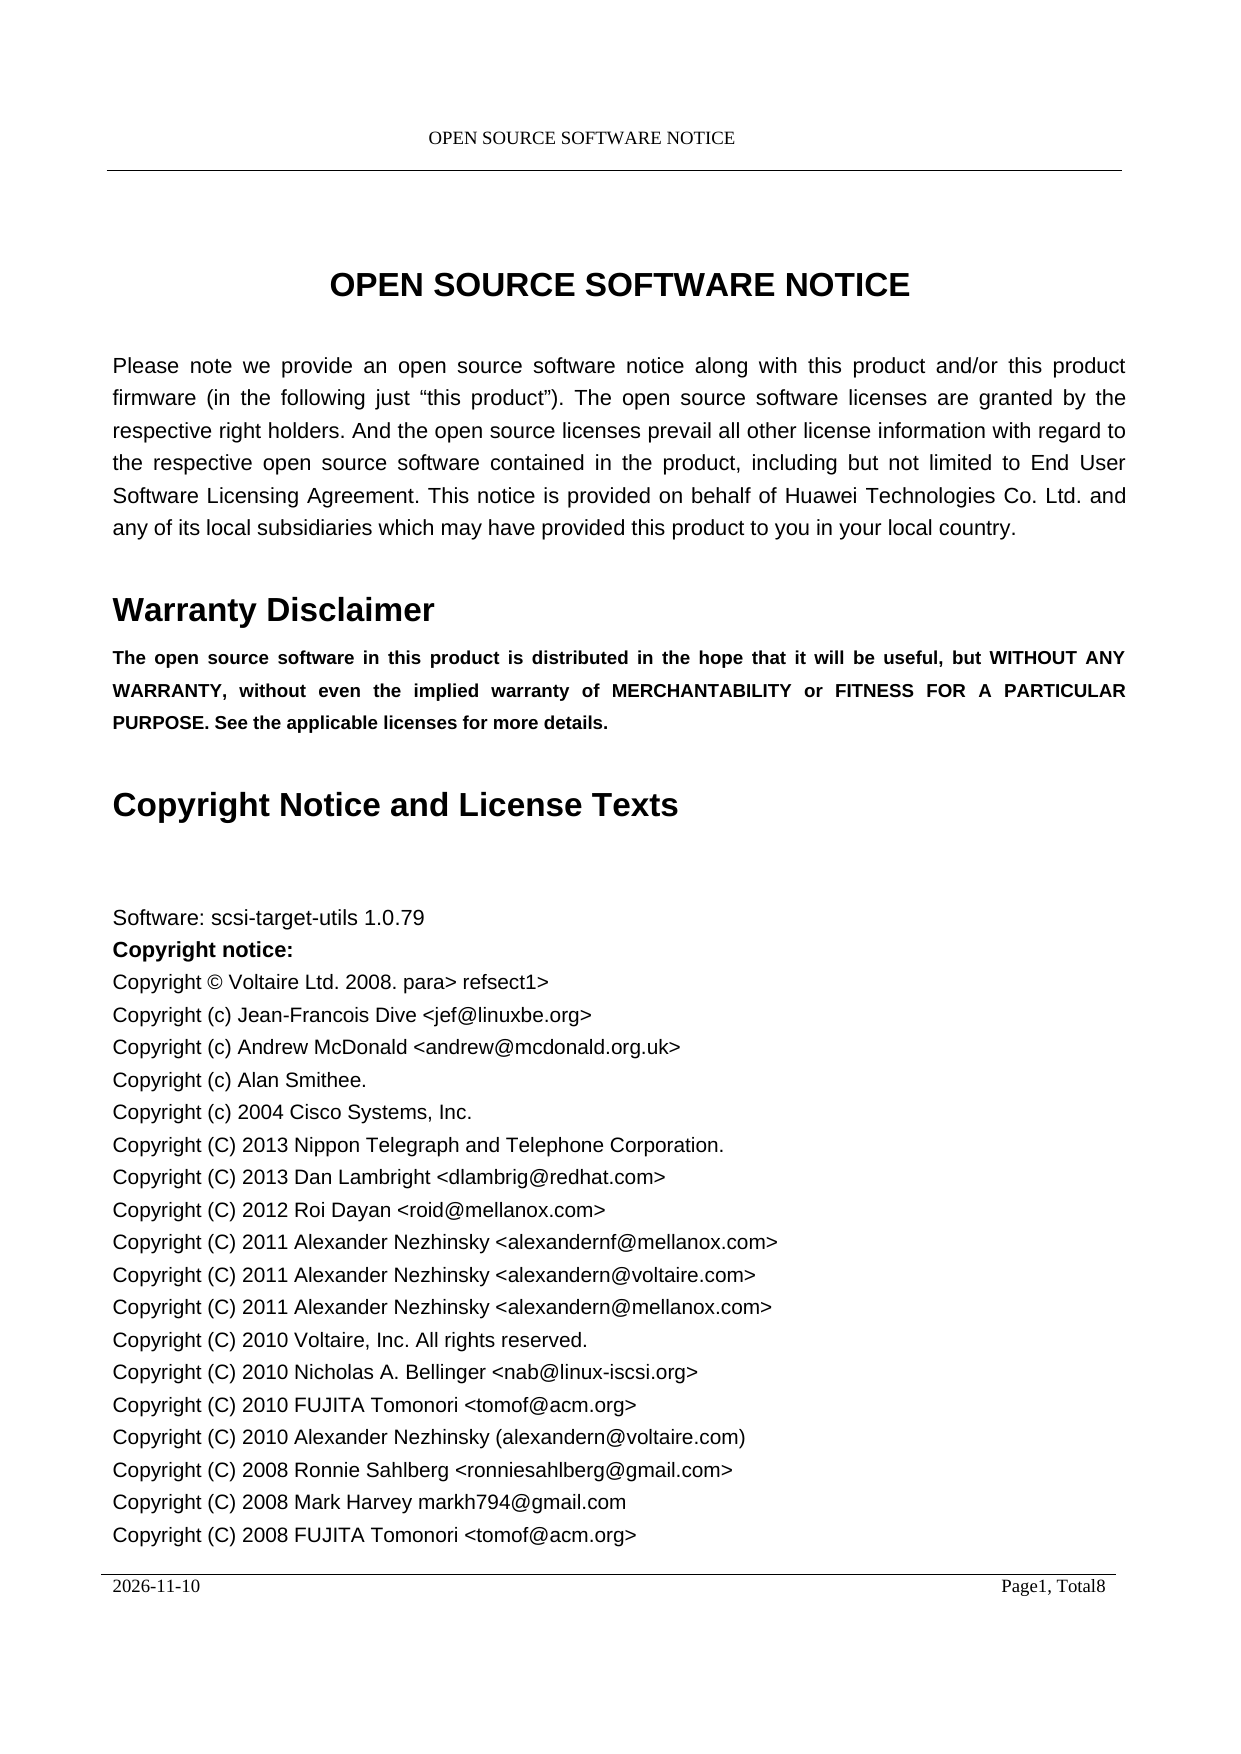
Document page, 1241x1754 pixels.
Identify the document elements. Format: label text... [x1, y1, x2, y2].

text Copyright (c) Andrew McDonald <andrew@mcdonald.org.uk> [112, 1031, 1128, 1063]
text Copyright (C) 2010 Nicholas A. Bellinger <nab@linux-iscsi.org> [112, 1356, 1128, 1388]
text Please note we provide an open source software notice along with this product and/or this product firmware (in the following just “this product”). The open source software licenses are granted by the respective right holders. And the open source licenses prevail all other license information with regard to the respective open source software contained in the product, including but not limited to End User Software Licensing Agreement. This notice is provided on behalf of Huawei Technologies Co. Ltd. and any of its local subsidiaries which may have provided this product to you in your local country. [112, 349, 1128, 544]
text Copyright (C) 2012 Roi Dayan <roid@mellanox.com> [112, 1193, 1128, 1226]
text Copyright Notice and License Texts [112, 771, 1128, 836]
text Copyright (C) 2010 Voltaire, Inc. All rights reserved. [112, 1323, 1128, 1356]
text Copyright (c) 2004 Cisco Systems, Inc. [112, 1096, 1128, 1128]
text Copyright notice: [112, 933, 1128, 966]
text OPEN SOURCE SOFTWARE NOTICE [112, 251, 1128, 316]
text Copyright (C) 2008 Ronnie Sahlberg <ronniesahlberg@gmail.com> [112, 1453, 1128, 1486]
text Copyright (C) 2013 Nippon Telegraph and Telephone Corporation. [112, 1128, 1128, 1161]
text Software: scsi-target-utils 1.0.79 [112, 901, 1128, 933]
text Copyright (C) 2011 Alexander Nezhinsky <alexandernf@mellanox.com> [112, 1226, 1128, 1258]
text Copyright (c) Alan Smithee. [112, 1063, 1128, 1096]
text Copyright (C) 2010 Alexander Nezhinsky (alexandern@voltaire.com) [112, 1421, 1128, 1453]
text The open source software in this product is distributed in the hope that it will be useful, but WITHOUT ANY WARRANTY, without even the implied warranty of MERCHANTABILITY or FITNESS FOR A PARTICULAR PURPOSE. See the applicable licenses for more details. [112, 641, 1128, 739]
text Copyright (C) 2011 Alexander Nezhinsky <alexandern@mellanox.com> [112, 1291, 1128, 1323]
text Copyright (C) 2013 Dan Lambright <dlambrig@redhat.com> [112, 1161, 1128, 1193]
text Copyright (C) 2008 FUJITA Tomonori <tomof@acm.org> [112, 1518, 1128, 1551]
text Copyright (C) 2010 FUJITA Tomonori <tomof@acm.org> [112, 1388, 1128, 1421]
text Copyright (c) Jean-Francois Dive <jef@linuxbe.org> [112, 998, 1128, 1031]
text Copyright (C) 2008 Mark Harvey markh794@gmail.com [112, 1486, 1128, 1518]
text Copyright (C) 2011 Alexander Nezhinsky <alexandern@voltaire.com> [112, 1258, 1128, 1291]
text Copyright © Voltaire Ltd. 2008. para> refsect1> [112, 966, 1128, 998]
text Warranty Disclaimer [112, 576, 1128, 641]
